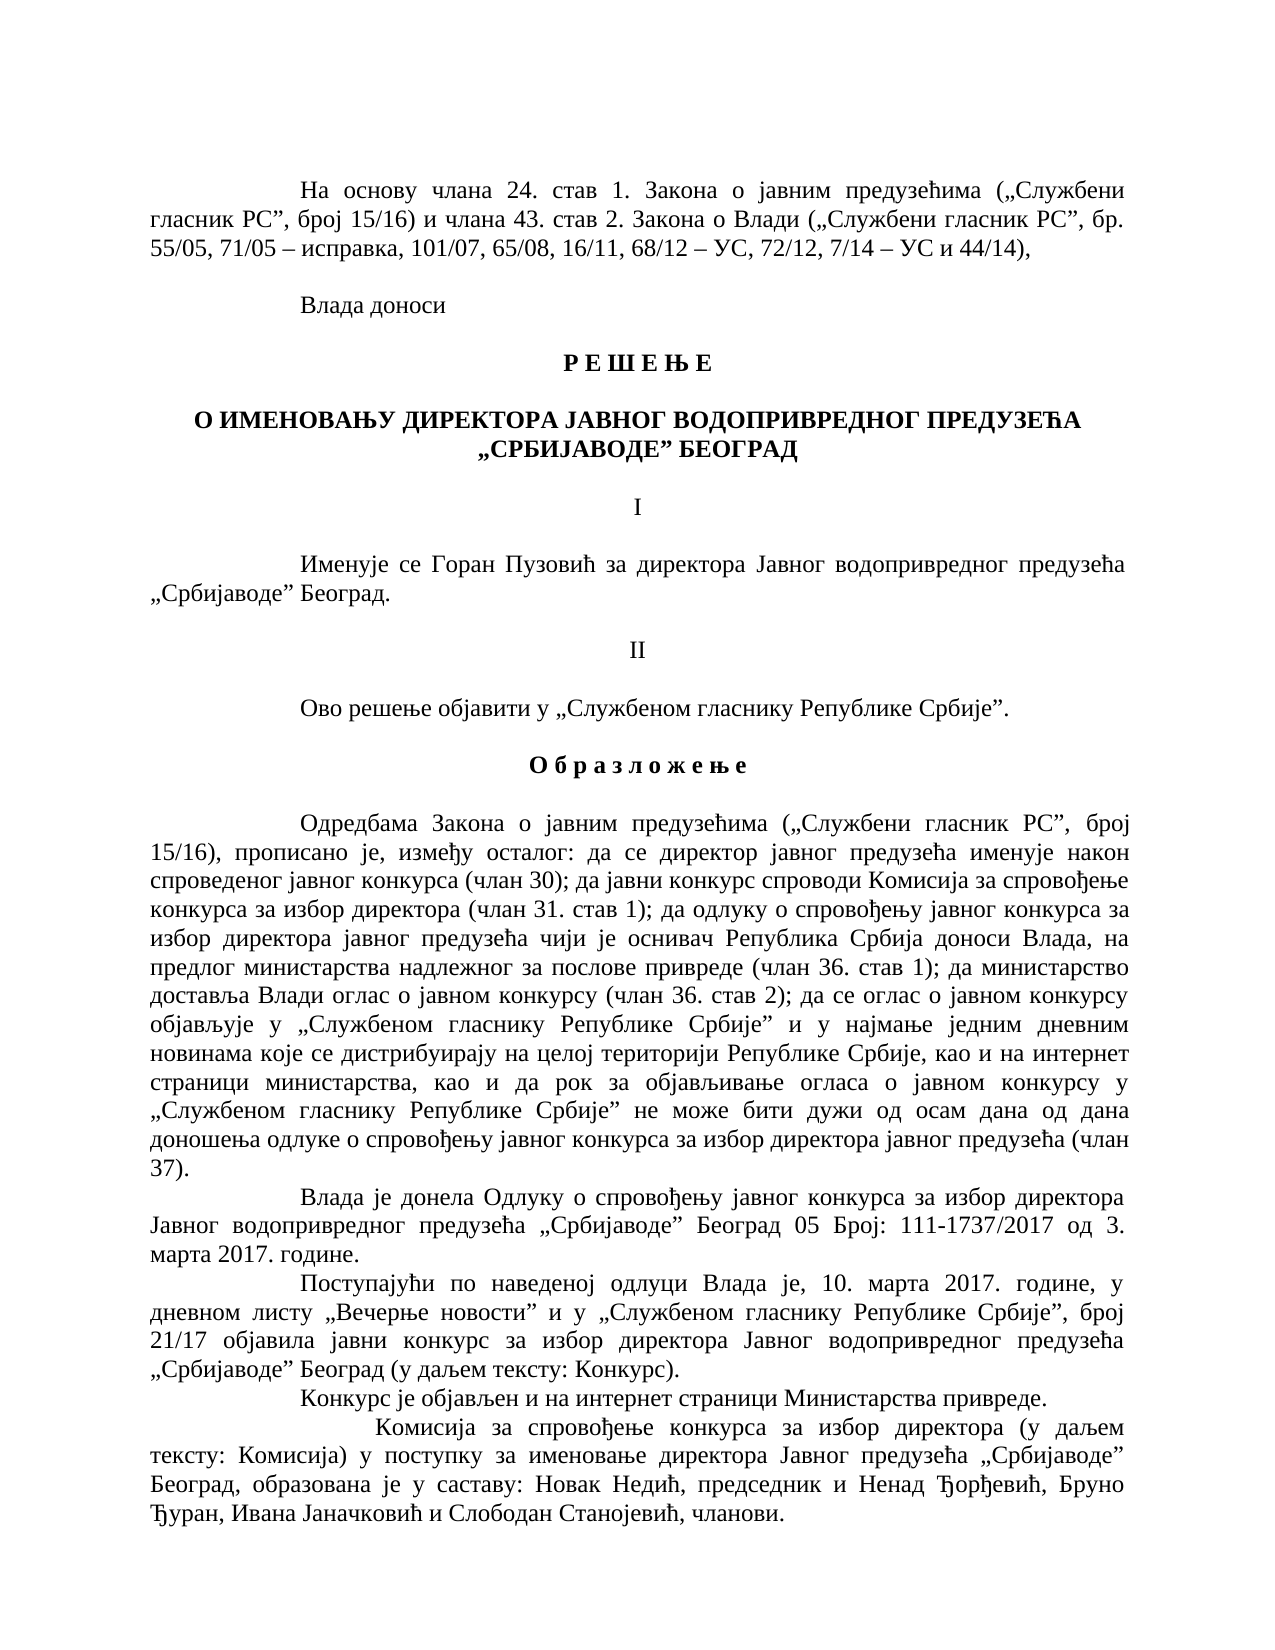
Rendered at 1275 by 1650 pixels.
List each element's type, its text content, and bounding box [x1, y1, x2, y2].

text Влада је донела Одлуку о спровођењу јавног конкурса за избор директора Јавног водопривредног предузећа „Србијаводе” Београд 05 Број: 111-1737/2017 од 3. марта 2017. године. [150, 1182, 1125, 1268]
text О б р а з л о ж е њ е [150, 751, 1125, 779]
text Конкурс је објављен и на интернет страници Министарства привреде. Комисија за спровођење конкурса за избор директора (у даљем тексту: Комисија) у поступку за именовање директора Јавног предузећа „Србијаводе” Београд, образована је у саставу: Новак Недић, председник и Ненад Ђорђевић, Бруно Ђуран, Ивана Јаначковић и Слободан Станојевић, чланови. [150, 1383, 1125, 1527]
text На основу члана 24. став 1. Закона о јавним предузећима („Службени гласник РС”, број 15/16) и члана 43. став 2. Закона о Влади („Службени гласник РС”, бр. 55/05, 71/05 – исправка, 101/07, 65/08, 16/11, 68/12 – УС, 72/12, 7/14 – УС и 44/14), [150, 176, 1125, 262]
text Ово решење објавити у „Службеном гласнику Републике Србије”. [150, 693, 1125, 722]
text О ИМЕНОВАЊУ ДИРЕКТОРА ЈАВНОГ ВОДОПРИВРЕДНОГ ПРЕДУЗЕЋА „СРБИЈАВОДЕ” БЕОГРАД [150, 406, 1125, 463]
text Р Е Ш Е Њ Е [150, 348, 1125, 377]
text II [150, 636, 1125, 664]
text Поступајући по наведеној одлуци Влада је, 10. марта 2017. године, у дневном листу „Вечерње новости” и у „Службеном гласнику Републике Србије”, број 21/17 објавила јавни конкурс за избор директора Јавног водопривредног предузећа „Србијаводе” Београд (у даљем тексту: Конкурс). [150, 1268, 1125, 1383]
text Влада доноси [150, 291, 1125, 319]
text I [150, 492, 1125, 521]
text Одредбама Закона о јавним предузећима („Службени гласник РС”, број 15/16), прописано је, између осталог: да се директор јавног предузећа именује након спроведеног јавног конкурса (члан 30); да јавни конкурс спроводи Комисија за спровођење конкурса за избор директора (члан 31. став 1); да одлуку о спровођењу јавног конкурса за избор директора јавног предузећа чији је оснивач Република Србија доноси Влада, на предлог министарства надлежног за послове привреде (члан 36. став 1); да министарство доставља Влади оглас о јавном конкурсу (члан 36. став 2); да се оглас о јавном конкурсу објављује у „Службеном гласнику Републике Србијеˮ и у најмање једним дневним новинама које се дистрибуирају на целој територији Републике Србије, као и на интернет страници министарства, као и да рок за објављивање огласа о јавном конкурсу у „Службеном гласнику Републике Србијеˮ не може бити дужи од осам дана од дана доношења одлуке о спровођењу јавног конкурса за избор директора јавног предузећа (члан 37). [150, 808, 1130, 1182]
text Именује се Горан Пузовић за директора Јавног водопривредног предузећа „Србијаводе” Београд. [150, 549, 1125, 607]
